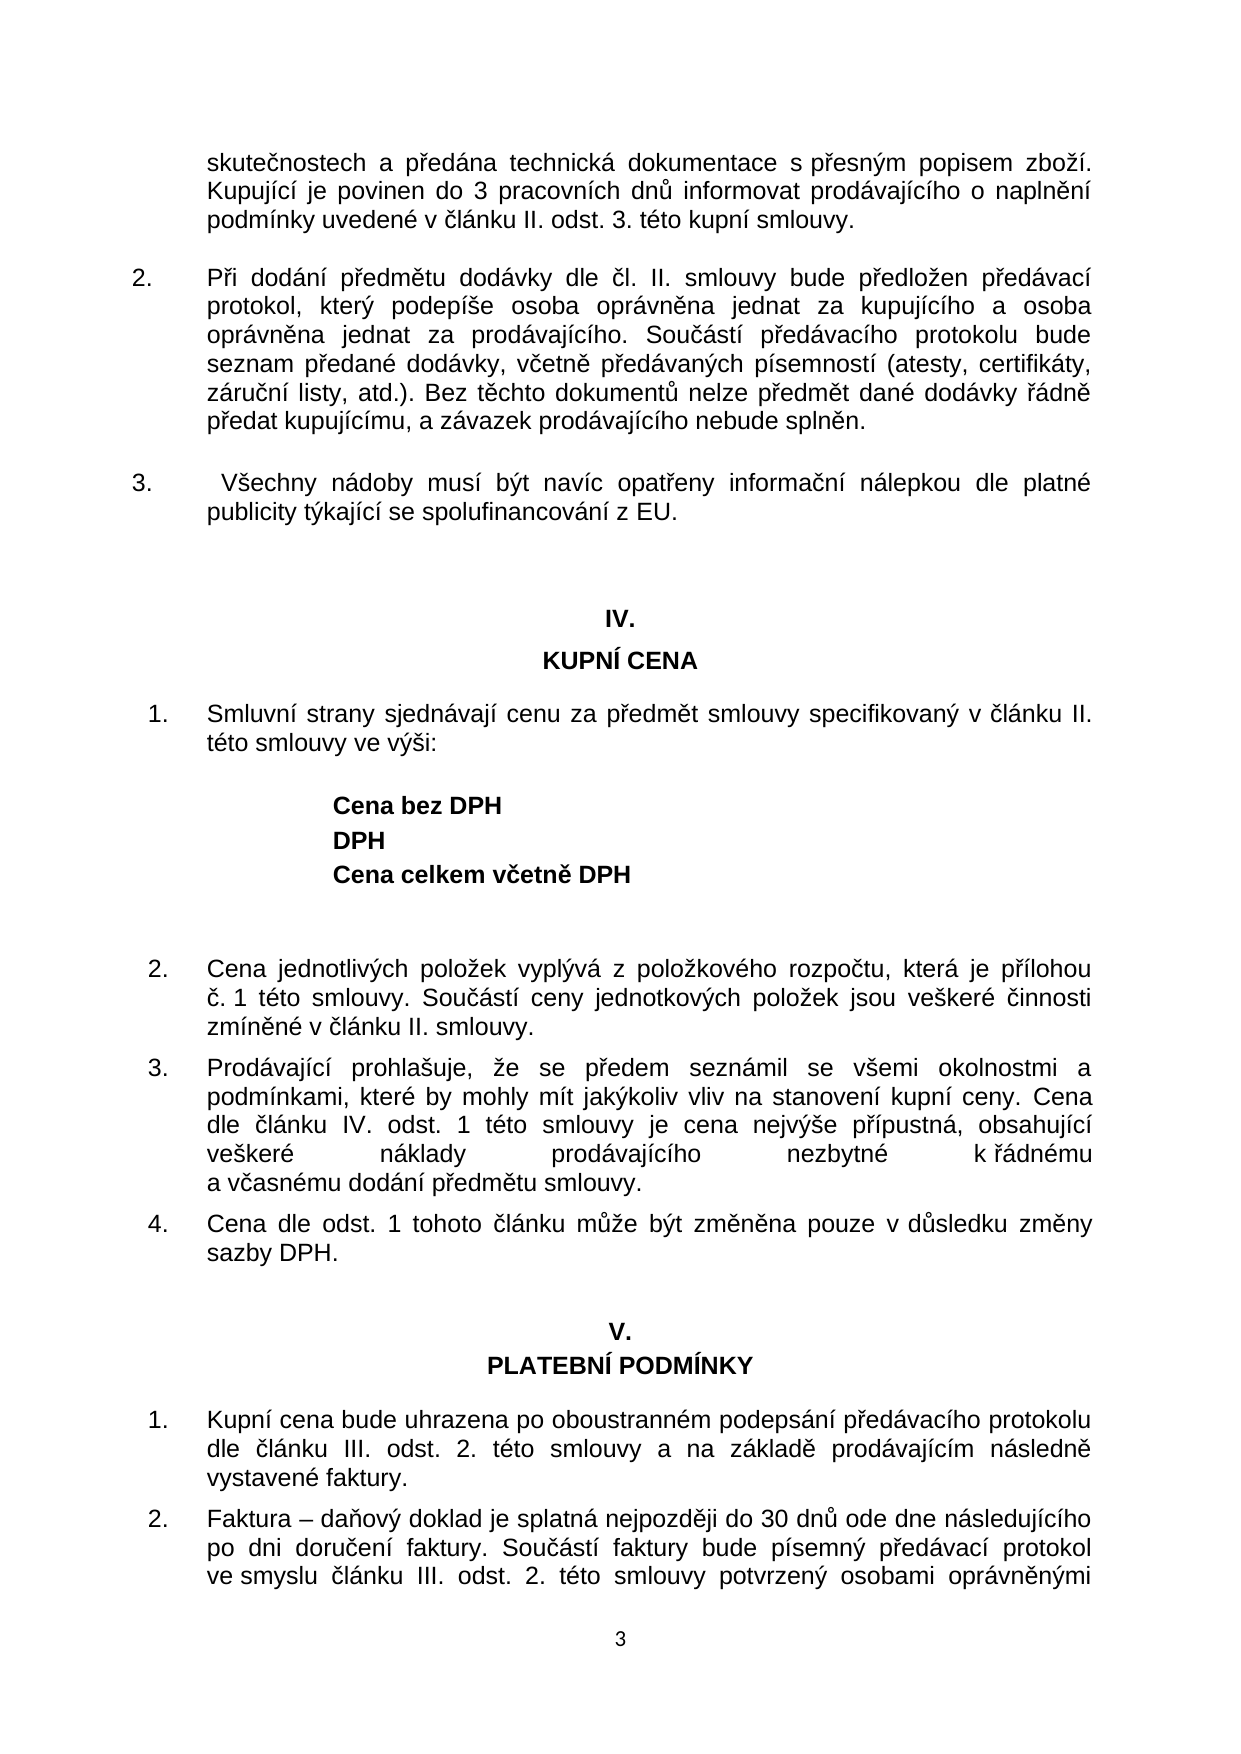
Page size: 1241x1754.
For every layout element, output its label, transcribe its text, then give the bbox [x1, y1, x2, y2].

text Cena bez DPH [295, 791, 1093, 820]
list Smluvní strany sjednávají cenu za předmět smlouvy specifikovaný v článku II. této smlouvy ve výši: [148, 699, 1093, 757]
text Platební podmínky [148, 1351, 1093, 1380]
list Cena jednotlivých položek vyplývá z položkového rozpočtu, která je přílohou č. 1 této smlouvy. Součástí ceny jednotkových položek jsou veškeré činnosti zmíněné v článku II. smlouvy. [148, 954, 1093, 1041]
text IV. [148, 604, 1093, 633]
list Prodávající prohlašuje, že se předem seznámil se všemi okolnostmi a podmínkami, které by mohly mít jakýkoliv vliv na stanovení kupní ceny. Cena dle článku IV. odst. 1 této smlouvy je cena nejvýše přípustná, obsahující veškeré náklady prodávajícího nezbytné k řádnému a včasnému dodání předmětu smlouvy. [148, 1053, 1093, 1197]
list Kupní cena bude uhrazena po oboustranném podepsání předávacího protokolu dle článku III. odst. 2. této smlouvy a na základě prodávajícím následně vystavené faktury. [148, 1405, 1093, 1491]
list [132, 148, 1093, 234]
text Cena celkem včetně DPH [295, 860, 1093, 889]
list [148, 1504, 1093, 1590]
list Všechny nádoby musí být navíc opatřeny informační nálepkou dle platné publicity týkající se spolufinancování z EU. [132, 468, 1093, 526]
list Cena dle odst. 1 tohoto článku může být změněna pouze v důsledku změny sazby DPH. [148, 1209, 1093, 1267]
text KUPNÍ CENA [148, 646, 1093, 674]
text DPH [295, 826, 1093, 854]
text V. [148, 1317, 1093, 1346]
list Při dodání předmětu dodávky dle čl. II. smlouvy bude předložen předávací protokol, který podepíše osoba oprávněna jednat za kupujícího a osoba oprávněna jednat za prodávajícího. Součástí předávacího protokolu bude seznam předané dodávky, včetně předávaných písemností (atesty, certifikáty, záruční listy, atd.). Bez těchto dokumentů nelze předmět dané dodávky řádně předat kupujícímu, a závazek prodávajícího nebude splněn. [132, 263, 1093, 435]
